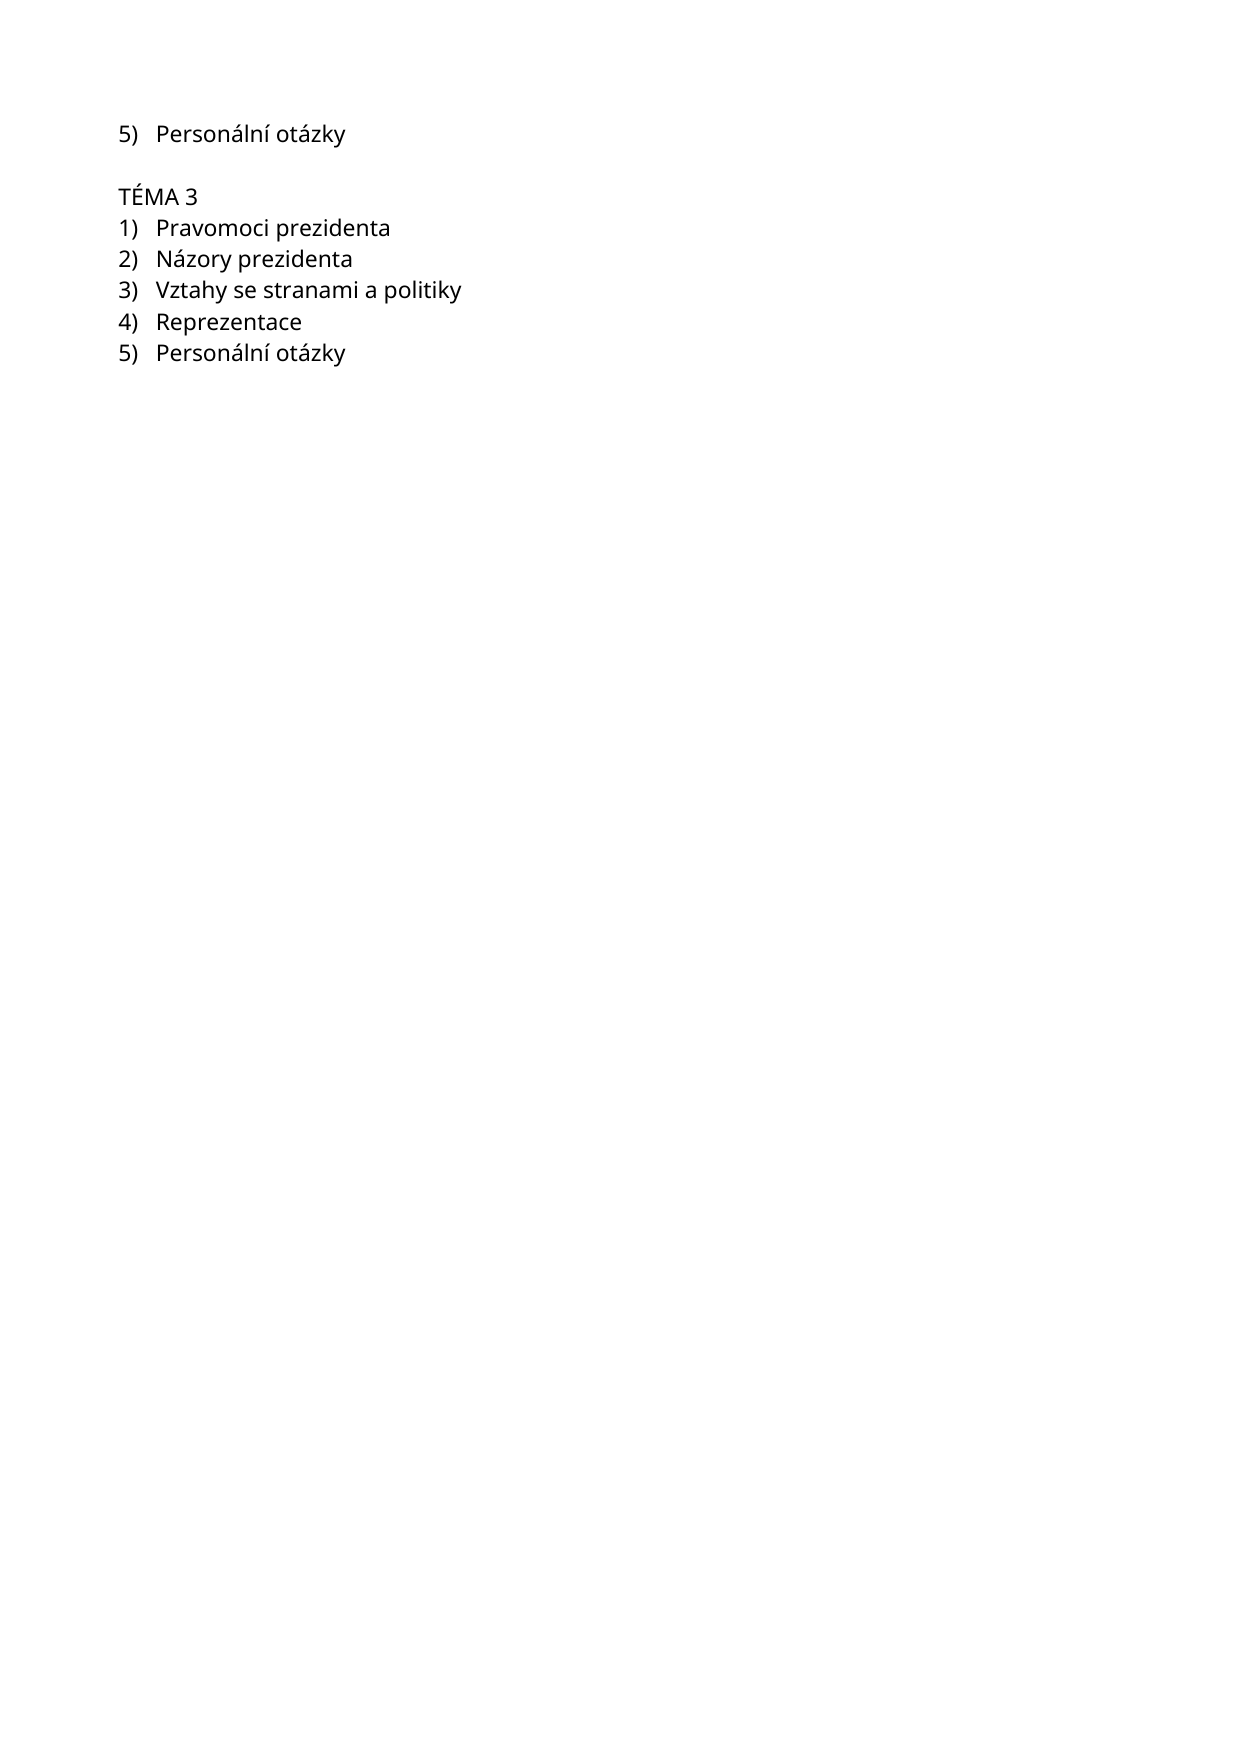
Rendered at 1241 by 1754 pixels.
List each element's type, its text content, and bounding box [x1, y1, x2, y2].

list Reprezentace [118, 306, 1122, 337]
list Vztahy se stranami a politiky [118, 274, 1122, 306]
text TÉMA 3 [118, 181, 1122, 212]
list Personální otázky [118, 118, 1122, 149]
list Názory prezidenta [118, 243, 1122, 274]
list Personální otázky [118, 337, 1122, 368]
list Pravomoci prezidenta [118, 212, 1122, 243]
